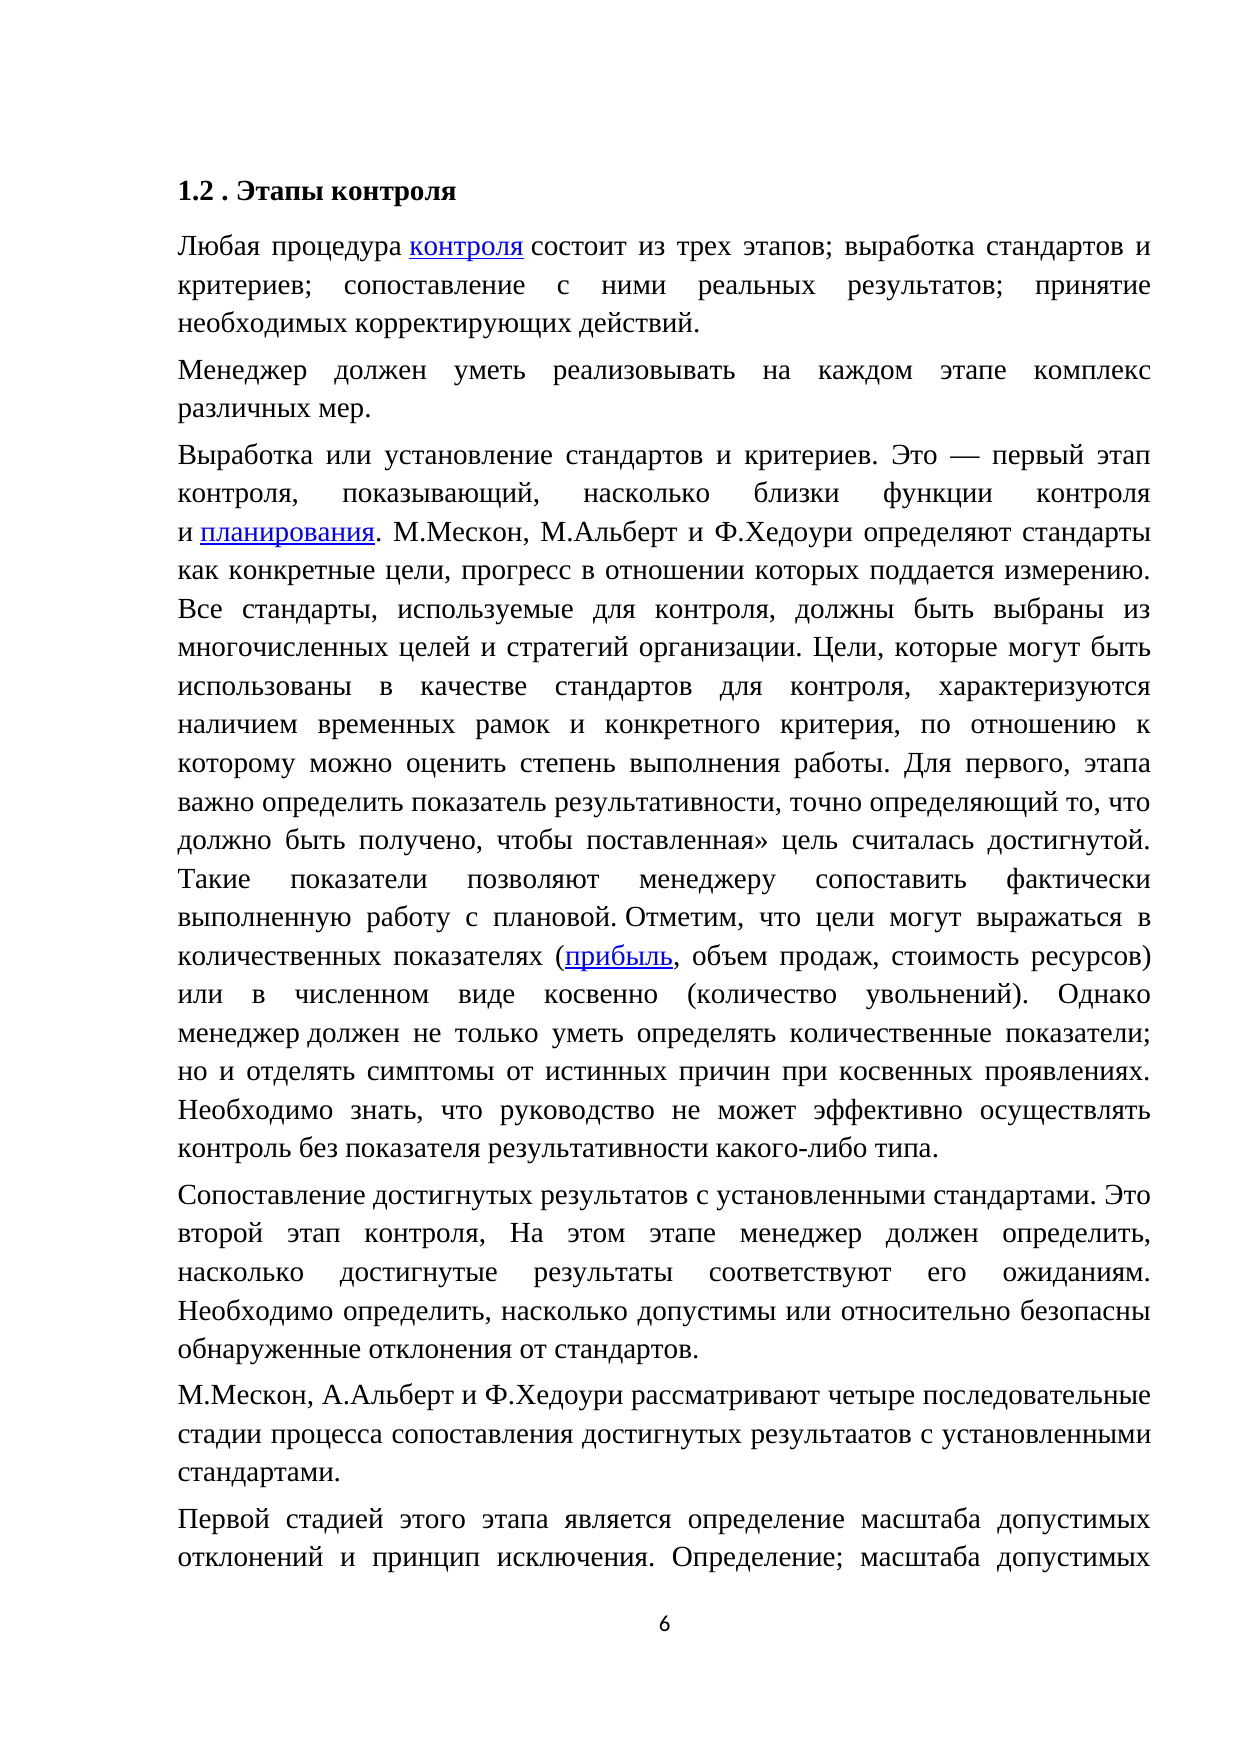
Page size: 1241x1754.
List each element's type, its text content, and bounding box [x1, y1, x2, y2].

text Сопоставление достигнутых результатов с установленными стандартами. Это второй этап контроля, На этом этапе менеджер должен определить, насколько достигнутые результаты соответствуют его ожиданиям. Необходимо определить, насколько допустимы или относительно безопасны обнаруженные отклонения от стандартов. [177, 1177, 1152, 1365]
text Выработка или установление стандартов и критериев. Это — первый этап контроля, показывающий, насколько близки функции контроля и планирования. М.Мескон, М.Альберт и Ф.Хедоури определяют стандарты как конкретные цели, прогресс в отношении которых поддается измерению. Все стандарты, используемые для контроля, должны быть выбраны из многочисленных целей и стратегий организации. Цели, которые могут быть использованы в качестве стандартов для контроля, характеризуются наличием временных рамок и конкретного критерия, по отношению к которому можно оценить степень выполнения работы. Для первого, этапа важно определить показатель результативности, точно определяющий то, что должно быть получено, чтобы поставленная» цель считалась достигнутой. Такие показатели позволяют менеджеру сопоставить фактически выполненную работу с плановой. Отметим, что цели могут выражаться в количественных показателях (прибыль, объем продаж, стоимость ресурсов) или в численном виде косвенно (количество увольнений). Однако менеджер должен не только уметь определять количественные показатели; но и отделять симптомы от истинных причин при косвенных проявлениях. Необходимо знать, что руководство не может эффективно осуществлять контроль без показателя результативности какого-либо типа. [177, 437, 1152, 1164]
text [177, 1501, 1152, 1573]
text Менеджер должен уметь реализовывать на каждом этапе комплекс различных мер. [177, 352, 1152, 424]
text 1.2 . Этапы контроля [177, 173, 1152, 207]
text Любая процедура контроля состоит из трех этапов; выработка стандартов и критериев; сопоставление с ними реальных результатов; принятие необходимых корректирующих действий. [177, 228, 1152, 339]
text М.Мескон, А.Альберт и Ф.Хедоури рассматривают четыре последовательные стадии процесса сопоставления достигнутых результаатов с установленными стандартами. [177, 1377, 1152, 1488]
